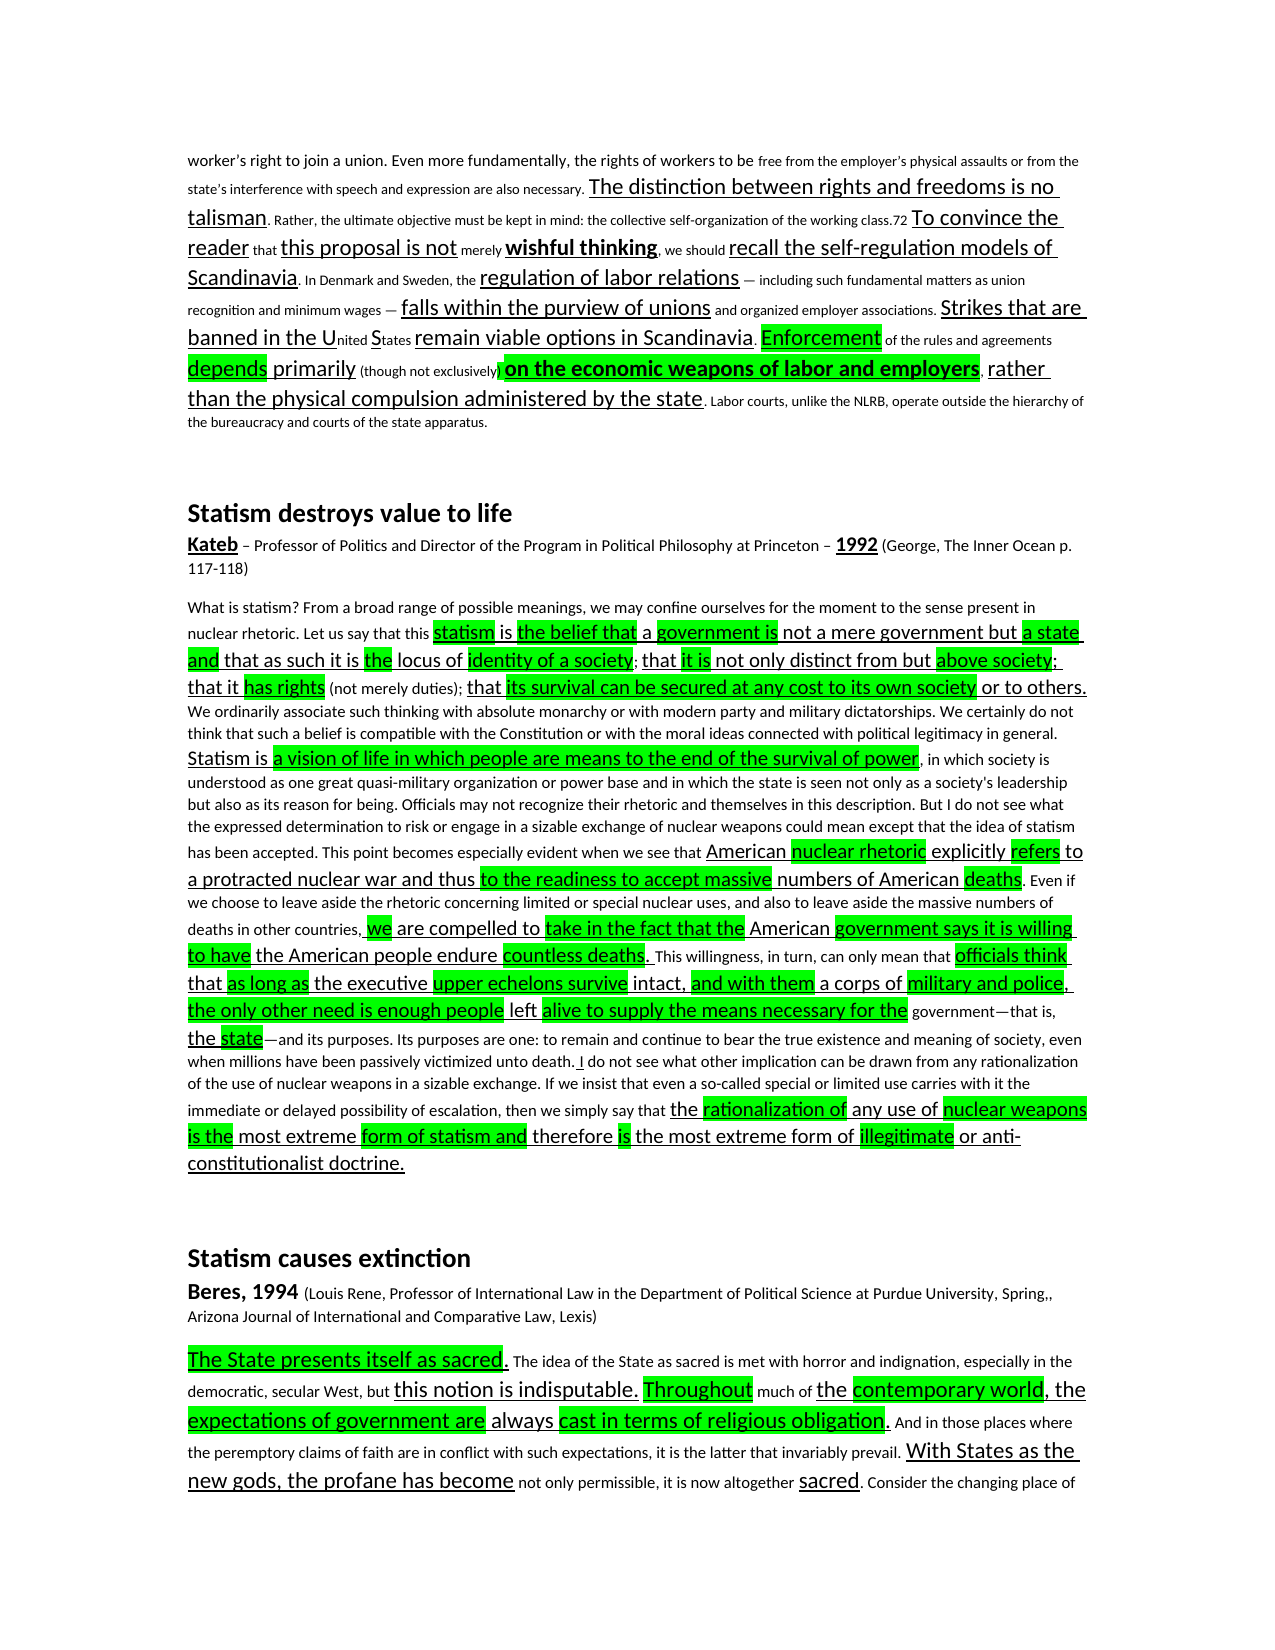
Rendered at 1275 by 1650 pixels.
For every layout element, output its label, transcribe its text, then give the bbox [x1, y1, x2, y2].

subtitle Statism destroys value to life [187, 496, 1087, 529]
subtitle Statism causes extinction [187, 1242, 1087, 1274]
text Kateb – Professor of Politics and Director of the Program in Political Philosophy at Princeton – 1992 (George, The Inner Ocean p. 117-118) [187, 532, 1087, 579]
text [187, 150, 1087, 431]
text What is statism? From a broad range of possible meanings, we may confine ourselves for the moment to the sense present in nuclear rhetoric. Let us say that this statism is the belief that a government is not a mere government but a state and that as such it is the locus of identity of a society; that it is not only distinct from but above society; that it has rights (not merely duties); that its survival can be secured at any cost to its own society or to others. We ordinarily associate such thinking with absolute monarchy or with modern party and military dictatorships. We certainly do not think that such a belief is compatible with the Constitution or with the moral ideas connected with political legitimacy in general. Statism is a vision of life in which people are means to the end of the survival of power, in which society is understood as one great quasi-military organization or power base and in which the state is seen not only as a society's leadership but also as its reason for being. Officials may not recognize their rhetoric and themselves in this description. But I do not see what the expressed determination to risk or engage in a sizable exchange of nuclear weapons could mean except that the idea of statism has been accepted. This point becomes especially evident when we see that American nuclear rhetoric explicitly refers to a protracted nuclear war and thus to the readiness to accept massive numbers of American deaths. Even if we choose to leave aside the rhetoric concerning limited or special nuclear uses, and also to leave aside the massive numbers of deaths in other countries, we are compelled to take in the fact that the American government says it is willing to have the American people endure countless deaths. This willingness, in turn, can only mean that officials think that as long as the executive upper echelons survive intact, and with them a corps of military and police, the only other need is enough people left alive to supply the means necessary for the government—that is, the state—and its purposes. Its purposes are one: to remain and continue to bear the true existence and meaning of society, even when millions have been passively victimized unto death. I do not see what other implication can be drawn from any rationalization of the use of nuclear weapons in a sizable exchange. If we insist that even a so-called special or limited use carries with it the immediate or delayed possibility of escalation, then we simply say that the rationalization of any use of nuclear weapons is the most extreme form of statism and therefore is the most extreme form of illegitimate or anti-constitutionalist doctrine. [187, 597, 1087, 1176]
text Beres, 1994 (Louis Rene, Professor of International Law in the Department of Political Science at Purdue University, Spring,, Arizona Journal of International and Comparative Law, Lexis) [187, 1277, 1087, 1327]
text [187, 1345, 1087, 1494]
